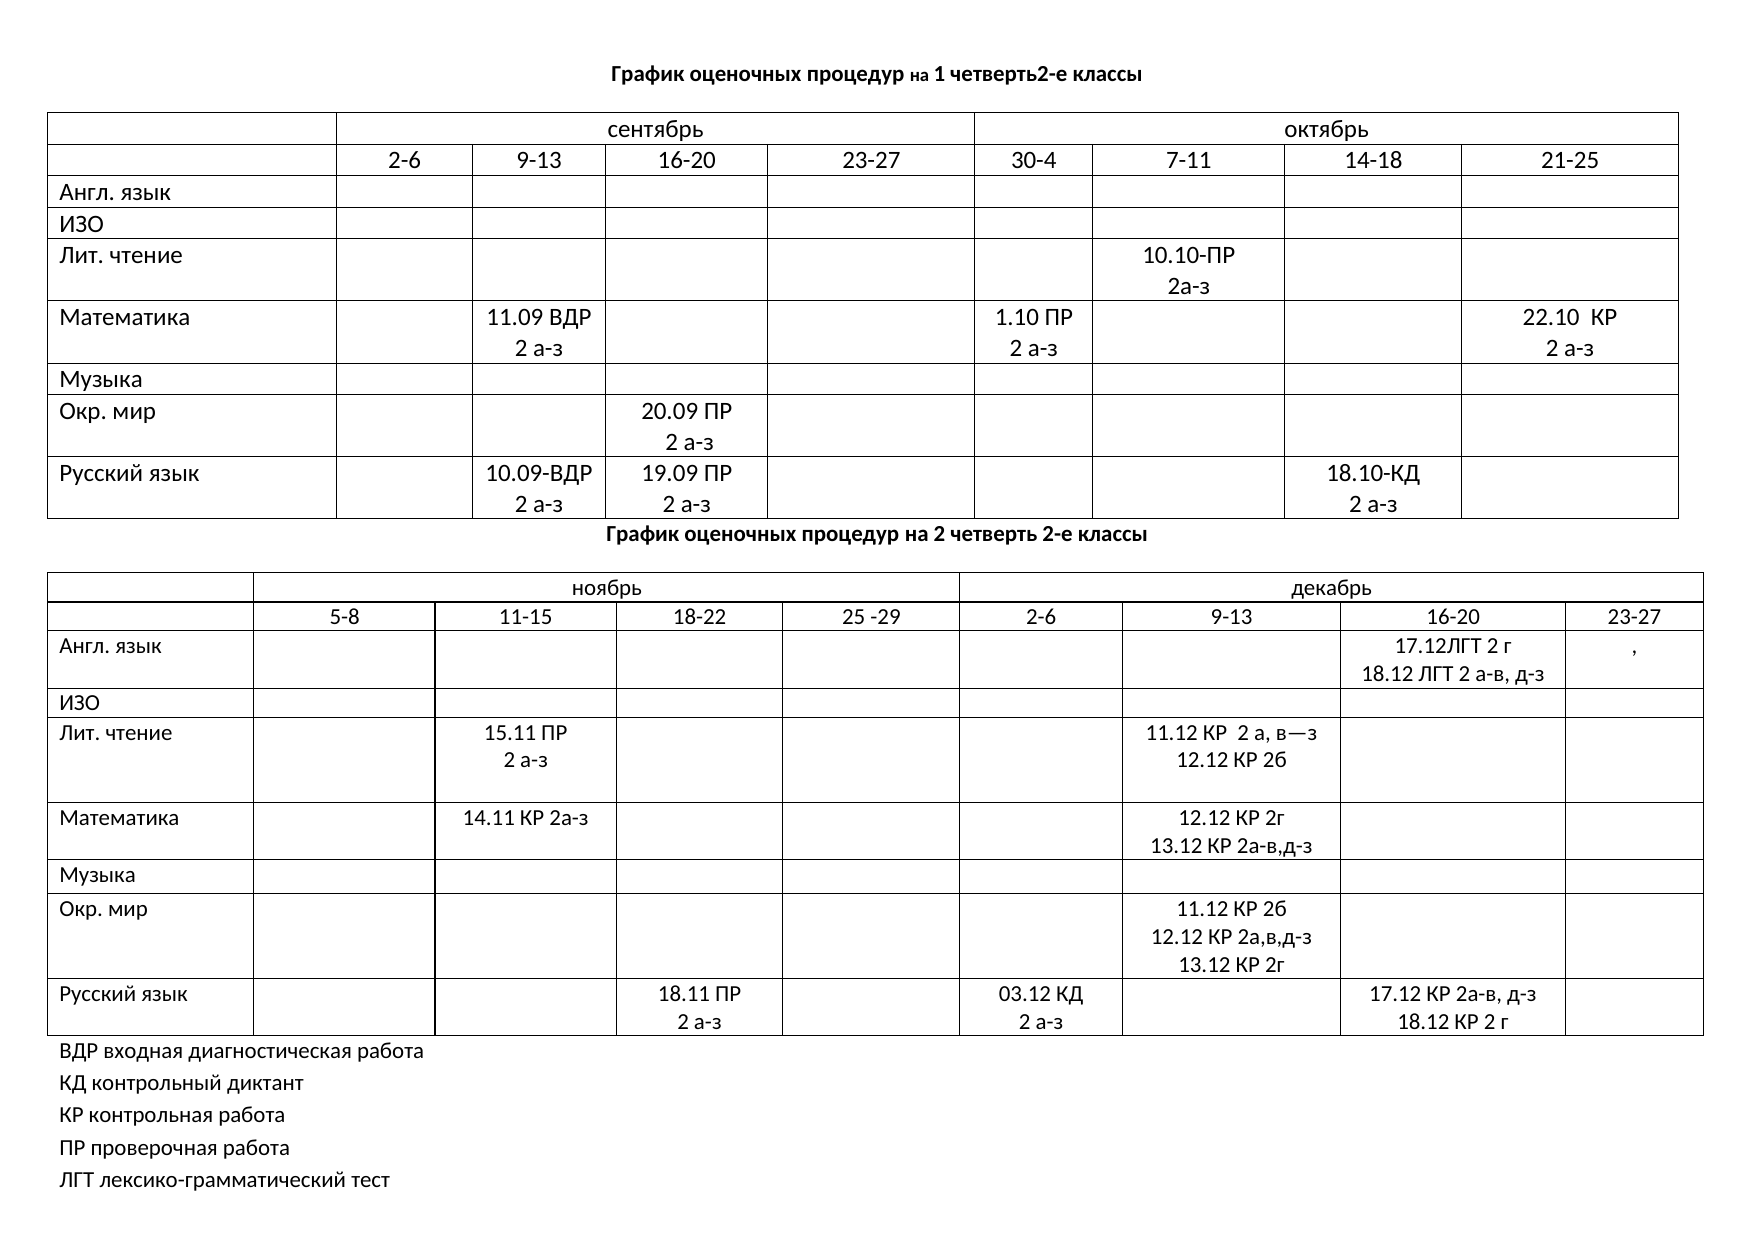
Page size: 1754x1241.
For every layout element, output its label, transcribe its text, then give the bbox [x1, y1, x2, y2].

table_cell 10.09-ВДР 2 а-з [473, 457, 605, 518]
table_cell [1285, 364, 1461, 394]
table_cell [617, 894, 782, 978]
text КД контрольный диктант [59, 1068, 1695, 1096]
table_cell [606, 301, 767, 362]
table_cell [783, 860, 959, 893]
table_cell Окр. мир [48, 395, 336, 456]
table_cell [1462, 176, 1678, 207]
table_cell 23-27 [768, 145, 974, 175]
table_cell 16-20 [1341, 603, 1565, 630]
table_cell [337, 364, 472, 394]
table_cell 11.12 КР 2 а, в—з 12.12 КР 2б [1123, 718, 1340, 802]
table_cell [960, 860, 1122, 893]
table_cell [1285, 239, 1461, 300]
table_cell [436, 894, 616, 978]
table_cell [783, 803, 959, 859]
table_cell [617, 689, 782, 717]
text ЛГТ лексико-грамматический тест [59, 1165, 1695, 1193]
table_cell 20.09 ПР 2 а-з [606, 395, 767, 456]
table_cell [1093, 301, 1284, 362]
table_cell [1462, 395, 1678, 456]
text КР контрольная работа [59, 1101, 1695, 1128]
table_cell [783, 894, 959, 978]
table_cell [783, 979, 959, 1035]
table_cell [768, 239, 974, 300]
table_cell [1285, 395, 1461, 456]
table_cell 12.12 КР 2г 13.12 КР 2а-в,д-з [1123, 803, 1340, 859]
table_cell [768, 395, 974, 456]
table_cell 18.11 ПР 2 а-з [617, 979, 782, 1035]
table_cell [1093, 176, 1284, 207]
table_cell [1566, 689, 1703, 717]
table_cell [1566, 718, 1703, 802]
table_cell [606, 364, 767, 394]
table_cell [617, 718, 782, 802]
table_cell [960, 631, 1122, 687]
table_cell [1285, 208, 1461, 238]
table_cell 23-27 [1566, 603, 1703, 630]
text График оценочных процедур на 1 четверть2-е классы [59, 59, 1695, 87]
table_cell [975, 239, 1092, 300]
table_cell [337, 395, 472, 456]
table_cell [768, 457, 974, 518]
table_cell 9-13 [473, 145, 605, 175]
table_cell 11-15 [436, 603, 616, 630]
table_header [48, 573, 253, 601]
table_cell 7-11 [1093, 145, 1284, 175]
table_cell [1093, 395, 1284, 456]
table_cell [975, 395, 1092, 456]
table_cell Лит. чтение [48, 718, 253, 802]
table_cell [783, 631, 959, 687]
table_cell [254, 631, 434, 687]
table_cell [975, 457, 1092, 518]
table_cell 17.12ЛГТ 2 г 18.12 ЛГТ 2 а-в, д-з [1341, 631, 1565, 687]
table_cell [1566, 894, 1703, 978]
table_cell [768, 176, 974, 207]
table_cell [254, 689, 434, 717]
table_cell [473, 395, 605, 456]
table_cell [975, 176, 1092, 207]
table_cell 10.10-ПР 2а-з [1093, 239, 1284, 300]
table_cell [960, 803, 1122, 859]
table_header [48, 113, 336, 144]
table_cell 14.11 КР 2а-з [436, 803, 616, 859]
table_cell [1123, 689, 1340, 717]
table_cell [1093, 364, 1284, 394]
table_cell 18.10-КД 2 а-з [1285, 457, 1461, 518]
table_cell [960, 894, 1122, 978]
table_cell 21-25 [1462, 145, 1678, 175]
table_cell [254, 718, 434, 802]
table_cell [1462, 364, 1678, 394]
table_header сентябрь [337, 113, 974, 144]
table_cell [617, 803, 782, 859]
table_cell Англ. язык [48, 176, 336, 207]
table_cell , [1566, 631, 1703, 687]
table_cell [975, 364, 1092, 394]
table_cell [783, 689, 959, 717]
table_cell 2-6 [960, 603, 1122, 630]
table_cell [960, 718, 1122, 802]
table_cell [1341, 718, 1565, 802]
table_cell 9-13 [1123, 603, 1340, 630]
table_cell [1341, 860, 1565, 893]
table_cell [1462, 457, 1678, 518]
table_cell 1.10 ПР 2 а-з [975, 301, 1092, 362]
table_cell Математика [48, 301, 336, 362]
table_cell [254, 894, 434, 978]
table_cell [768, 208, 974, 238]
table_cell [337, 301, 472, 362]
table_cell 14-18 [1285, 145, 1461, 175]
table_cell [337, 239, 472, 300]
table_cell [1123, 631, 1340, 687]
table_cell ИЗО [48, 208, 336, 238]
table_cell 03.12 КД 2 а-з [960, 979, 1122, 1035]
table_cell [436, 860, 616, 893]
table_cell 22.10 КР 2 а-з [1462, 301, 1678, 362]
table_cell [960, 689, 1122, 717]
table_cell 2-6 [337, 145, 472, 175]
table_cell [606, 208, 767, 238]
table_cell [436, 631, 616, 687]
table_cell 16-20 [606, 145, 767, 175]
table_cell [768, 301, 974, 362]
table_cell ИЗО [48, 689, 253, 717]
table_cell Англ. язык [48, 631, 253, 687]
table_cell [337, 457, 472, 518]
table_cell [1123, 979, 1340, 1035]
text ПР проверочная работа [59, 1133, 1695, 1161]
table_cell [1285, 176, 1461, 207]
table_cell Музыка [48, 364, 336, 394]
table_cell [254, 979, 434, 1035]
table_cell [254, 860, 434, 893]
table_cell 15.11 ПР 2 а-з [436, 718, 616, 802]
table_cell 30-4 [975, 145, 1092, 175]
table_cell [1093, 457, 1284, 518]
table_cell [768, 364, 974, 394]
table_header декабрь [960, 573, 1703, 601]
table_header октябрь [975, 113, 1678, 144]
table_cell 11.09 ВДР 2 а-з [473, 301, 605, 362]
table_cell [254, 803, 434, 859]
table_cell [1462, 208, 1678, 238]
table_cell [606, 176, 767, 207]
table_cell [606, 239, 767, 300]
table_cell Окр. мир [48, 894, 253, 978]
table_cell Математика [48, 803, 253, 859]
table_cell [1341, 689, 1565, 717]
table_cell [473, 364, 605, 394]
table_cell 11.12 КР 2б 12.12 КР 2а,в,д-з 13.12 КР 2г [1123, 894, 1340, 978]
table_cell 25 -29 [783, 603, 959, 630]
table_cell Русский язык [48, 457, 336, 518]
table_cell [1566, 979, 1703, 1035]
table_cell [1285, 301, 1461, 362]
table_cell [1341, 894, 1565, 978]
text График оценочных процедур на 2 четверть 2-е классы [59, 519, 1695, 547]
table_cell [337, 176, 472, 207]
table_cell [337, 208, 472, 238]
table_cell [436, 979, 616, 1035]
table_cell [617, 860, 782, 893]
table_cell [473, 208, 605, 238]
table_cell [1566, 860, 1703, 893]
table_header ноябрь [254, 573, 959, 601]
table_cell [783, 718, 959, 802]
table_cell [617, 631, 782, 687]
table_cell [473, 239, 605, 300]
table_cell [1093, 208, 1284, 238]
table_cell Русский язык [48, 979, 253, 1035]
table_cell [1341, 803, 1565, 859]
table_cell 18-22 [617, 603, 782, 630]
table_cell 17.12 КР 2а-в, д-з 18.12 КР 2 г [1341, 979, 1565, 1035]
table_cell [436, 689, 616, 717]
table_cell [1462, 239, 1678, 300]
text ВДР входная диагностическая работа [59, 1036, 1695, 1064]
table_cell 19.09 ПР 2 а-з [606, 457, 767, 518]
table_cell Лит. чтение [48, 239, 336, 300]
table_cell [48, 145, 336, 175]
table_cell [1566, 803, 1703, 859]
table_cell Музыка [48, 860, 253, 893]
table_cell [48, 603, 253, 630]
table_cell [1123, 860, 1340, 893]
table_cell [473, 176, 605, 207]
table_cell [975, 208, 1092, 238]
table_cell 5-8 [254, 603, 434, 630]
